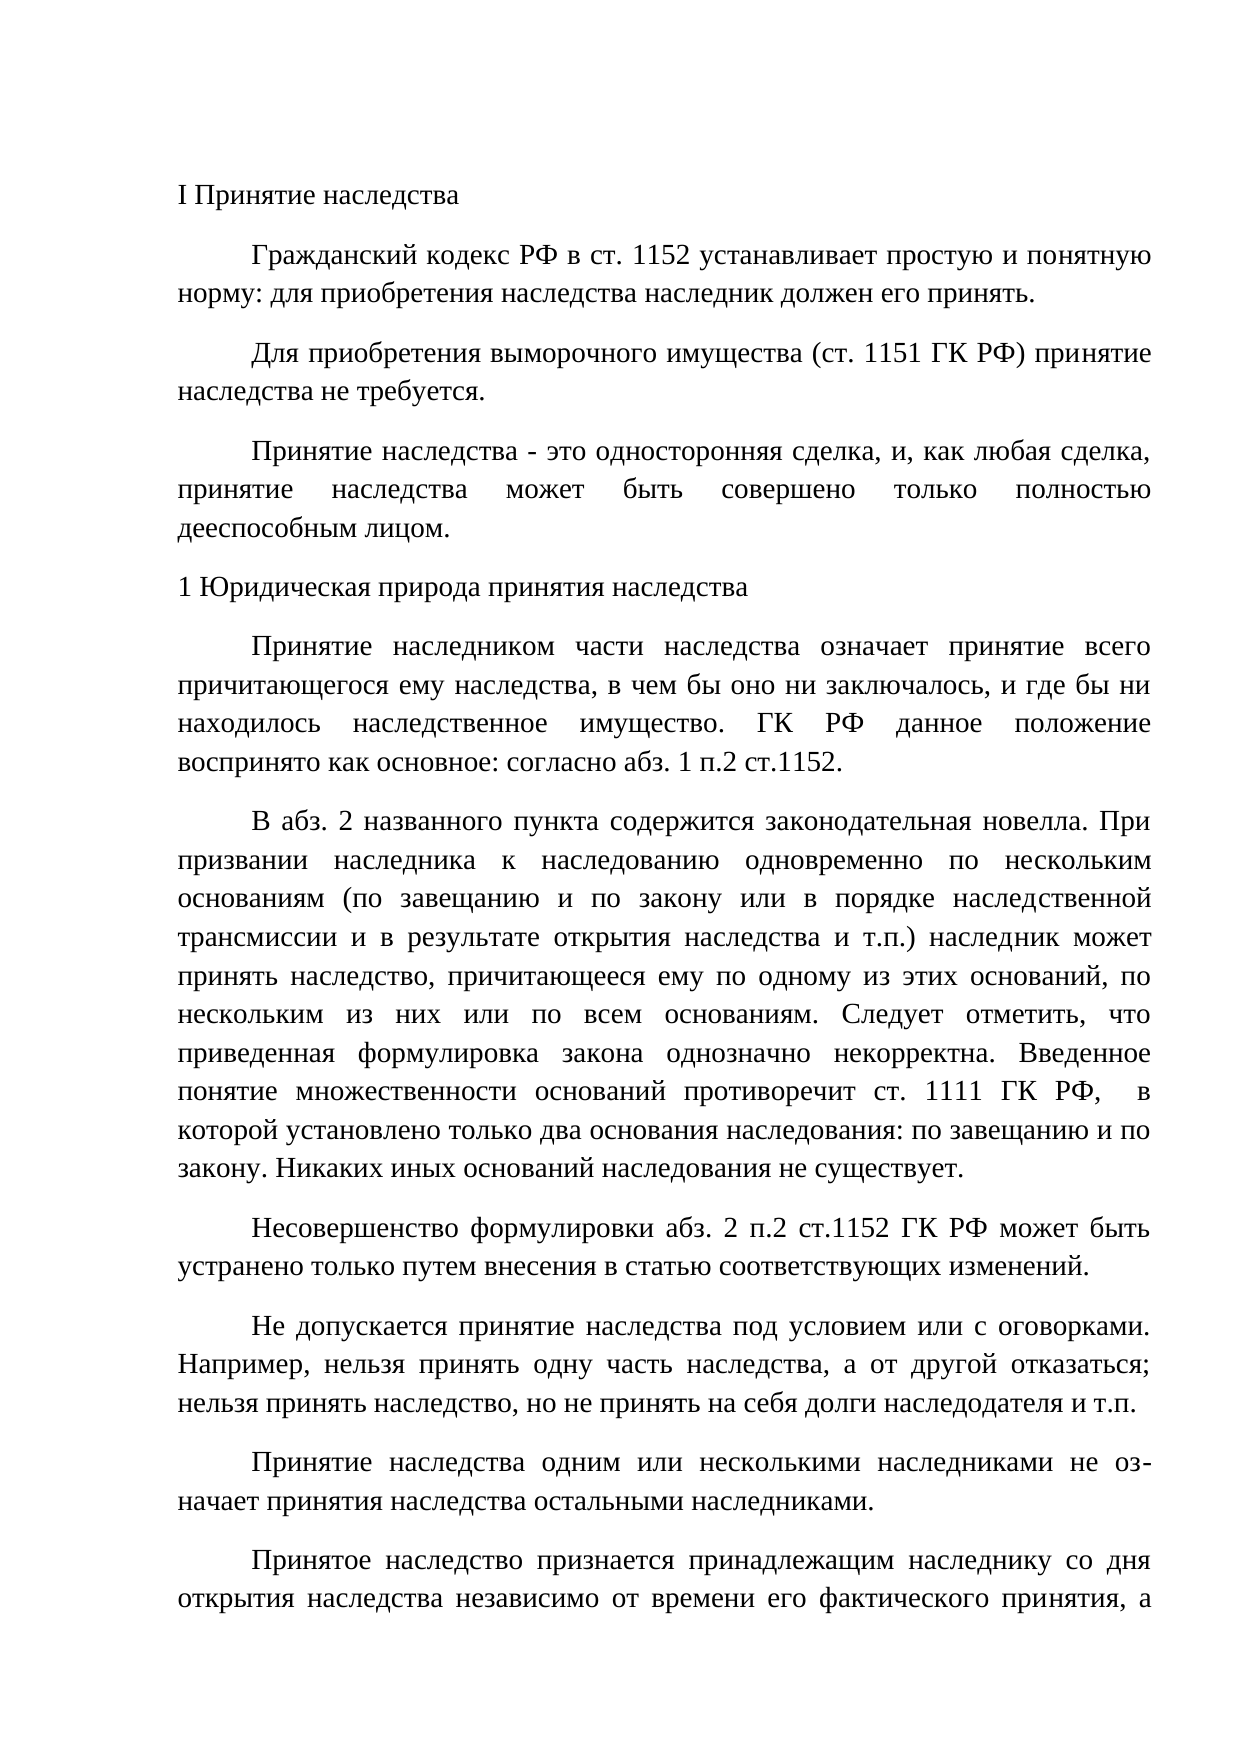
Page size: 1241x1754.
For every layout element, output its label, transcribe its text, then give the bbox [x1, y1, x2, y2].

text Несовершенство формулировки абз. 2 п.2 ст.1152 ГК РФ может быть устранено только путем внесения в статью соответствующих изменений. [177, 1210, 1152, 1282]
text 1 Юридическая природа принятия наследства [177, 569, 1152, 603]
text Не допускается принятие наследства под условием или с оговорками. Например, нельзя принять одну часть наследства, а от другой отказаться; нельзя принять наследство, но не принять на себя долги наследодателя и т.п. [177, 1308, 1152, 1418]
text Принятие наследства - это односторонняя сделка, и, как любая сделка, принятие наследства может быть совершено только полностью дееспособным лицом. [177, 433, 1152, 543]
text Принятие наследником части наследства означает принятие всего причитающегося ему наследства, в чем бы оно ни заключалось, и где бы ни находилось наследственное имущество. ГК РФ данное положение воспринято как основное: согласно абз. 1 п.2 ст.1152. [177, 628, 1152, 778]
text Для приобретения выморочного имущества (ст. 1151 ГК РФ) принятие наследства не требуется. [177, 335, 1152, 407]
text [177, 1542, 1152, 1614]
text Гражданский кодекс РФ в ст. 1152 устанавливает простую и понятную норму: для приобретения наследства наследник должен его принять. [177, 237, 1152, 309]
text В абз. 2 названного пункта содержится законодательная новелла. При призвании наследника к наследованию одновременно по нескольким основаниям (по завещанию и по закону или в порядке наследственной трансмиссии и в результате открытия наследства и т.п.) наследник может принять наследство, причитающееся ему по одному из этих оснований, по нескольким из них или по всем основаниям. Следует отметить, что приведенная формулировка закона однозначно некорректна. Введенное понятие множественности оснований противоречит ст. 1111 ГК РФ, в которой установлено только два основания наследования: по завещанию и по закону. Никаких иных оснований наследования не существует. [177, 803, 1152, 1184]
text Принятие наследства одним или несколькими наследниками не означает принятия наследства остальными наследниками. [177, 1444, 1152, 1516]
text I Принятие наследства [177, 177, 1152, 211]
